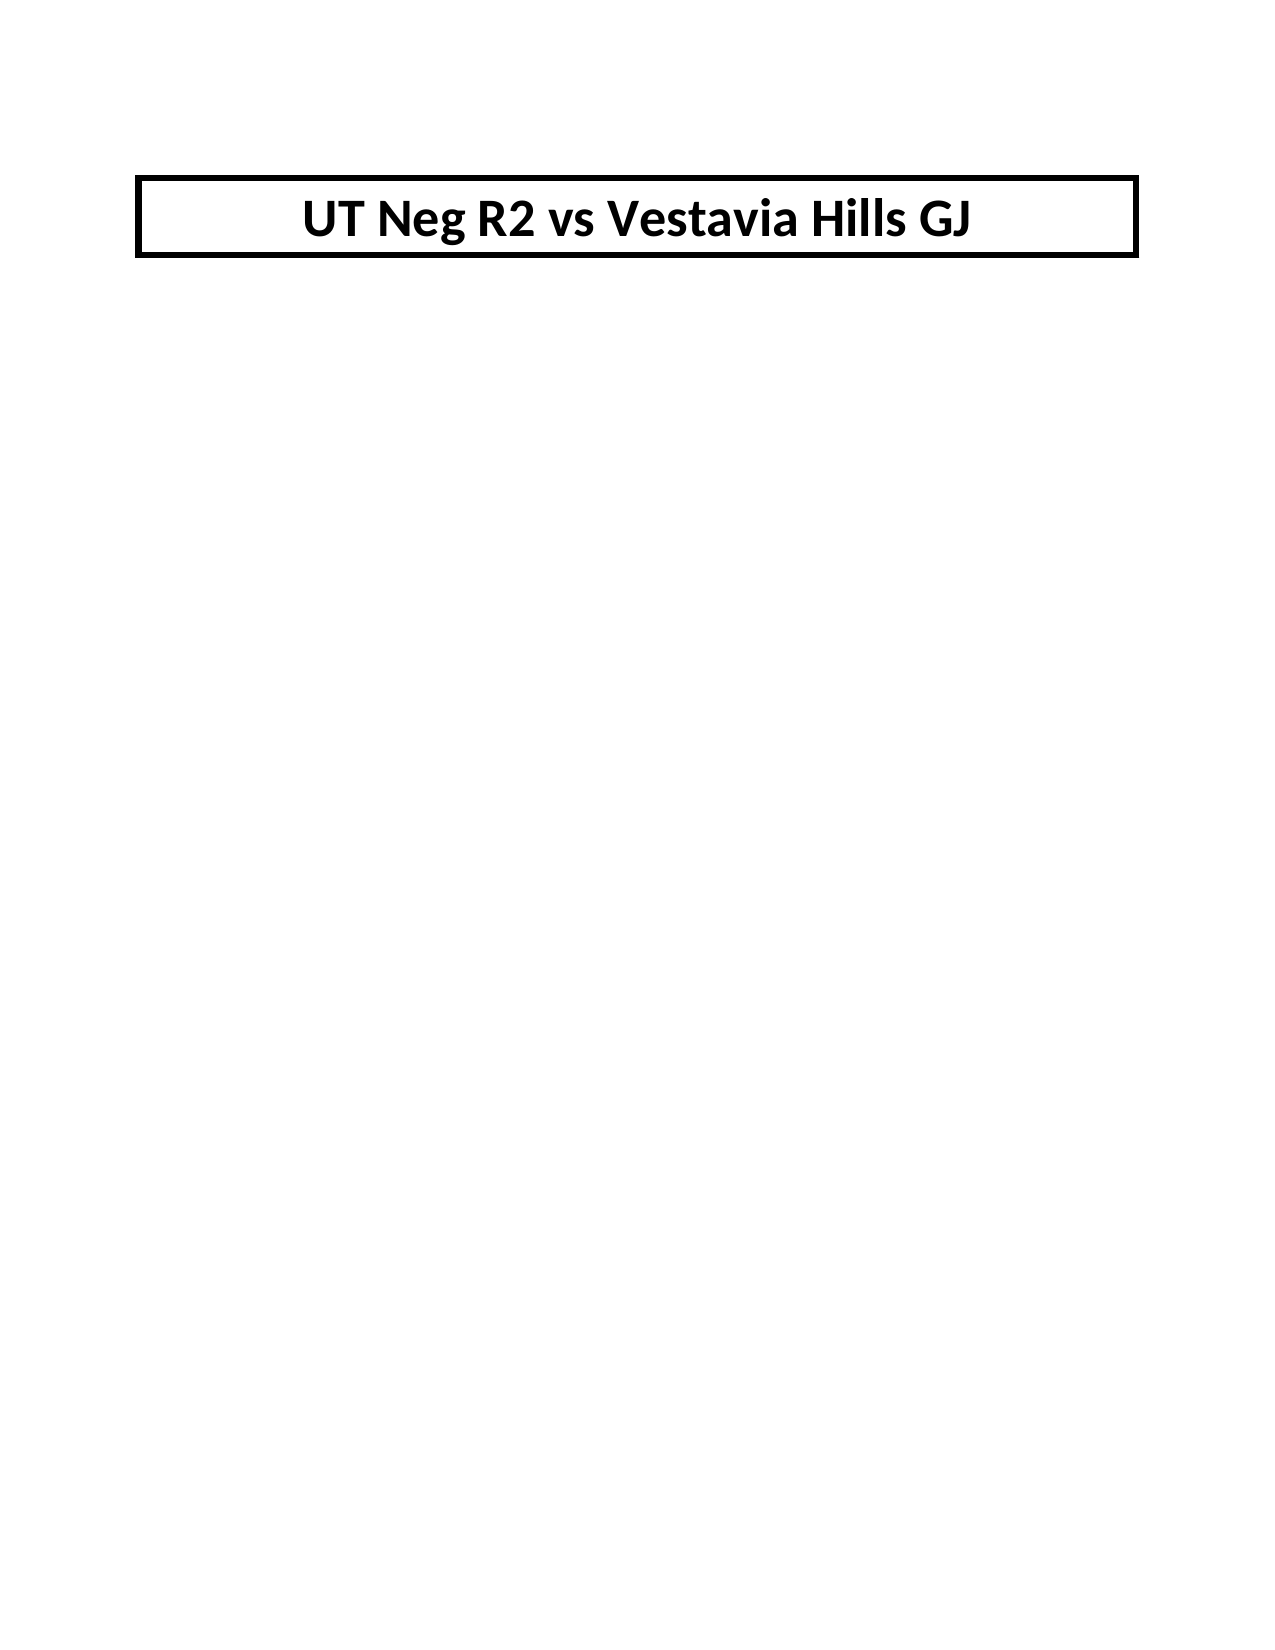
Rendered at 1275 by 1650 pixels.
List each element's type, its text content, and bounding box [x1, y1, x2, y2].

subtitle UT Neg R2 vs Vestavia Hills GJ [142, 181, 1133, 252]
